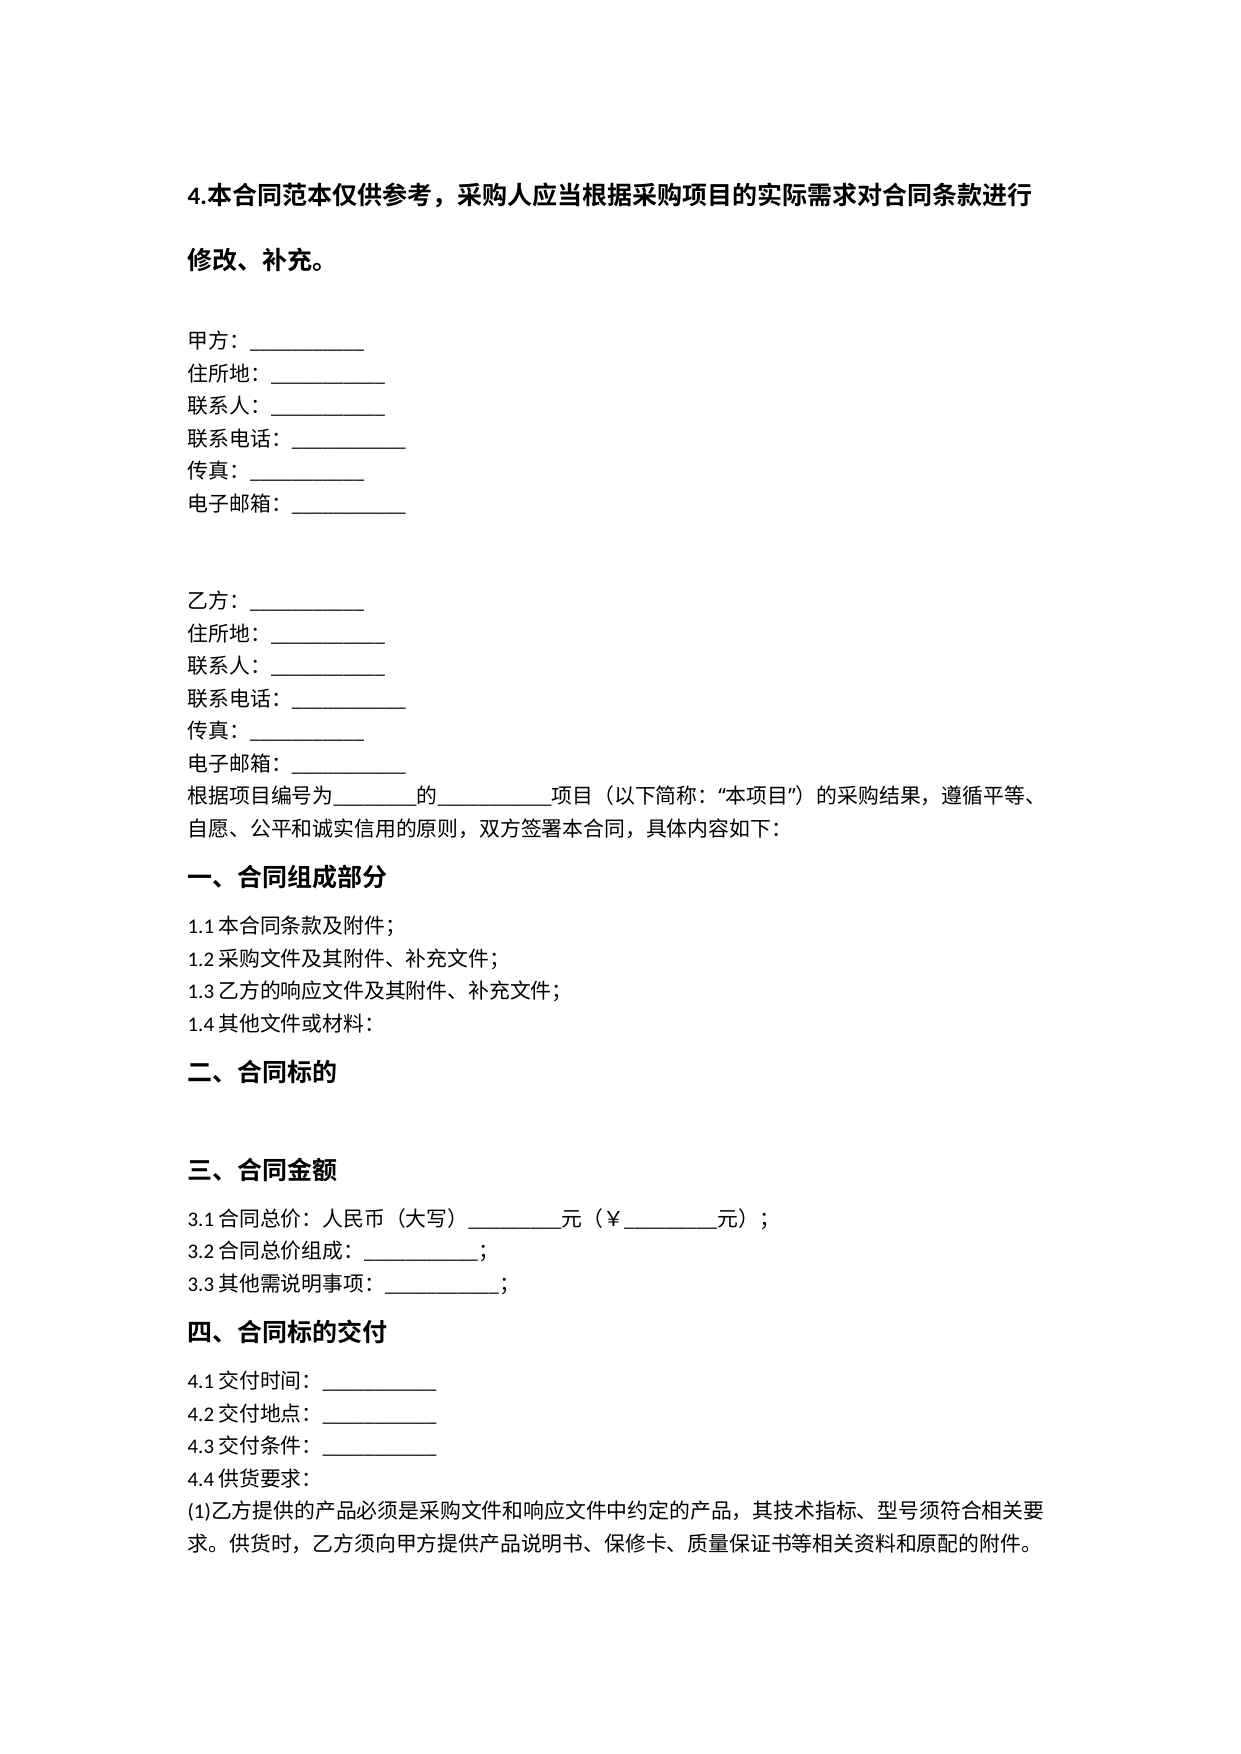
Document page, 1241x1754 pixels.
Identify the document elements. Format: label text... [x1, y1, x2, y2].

text 电子邮箱：___________ [187, 747, 1053, 779]
text 4.1交付时间：___________ [187, 1364, 1053, 1397]
text 传真：___________ [187, 454, 1053, 487]
text 甲方：___________ [187, 324, 1053, 357]
text 四、合同标的交付 [187, 1299, 1053, 1364]
text 联系电话：___________ [187, 682, 1053, 714]
text 1.1本合同条款及附件； [187, 909, 1053, 942]
text 3.1合同总价：人民币（大写）_________元（￥_________元）； [187, 1202, 1053, 1234]
text 4.3交付条件：___________ [187, 1429, 1053, 1462]
text 3.3其他需说明事项：___________； [187, 1267, 1053, 1299]
text 根据项目编号为________的___________项目（以下简称：“本项目”）的采购结果，遵循平等、自愿、公平和诚实信用的原则，双方签署本合同，具体内容如下： [187, 779, 1053, 844]
text 电子邮箱：___________ [187, 487, 1053, 552]
text 4.本合同范本仅供参考，采购人应当根据采购项目的实际需求对合同条款进行修改、补充。 [187, 162, 1053, 292]
text 1.2采购文件及其附件、补充文件； [187, 942, 1053, 974]
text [187, 1494, 1053, 1559]
text 乙方：___________ [187, 584, 1053, 617]
text 联系人：___________ [187, 389, 1053, 422]
text 1.4其他文件或材料： [187, 1007, 1053, 1039]
text 住所地：___________ [187, 617, 1053, 649]
text 3.2合同总价组成：___________； [187, 1234, 1053, 1267]
text 一、合同组成部分 [187, 844, 1053, 909]
text 传真：___________ [187, 714, 1053, 747]
text 联系人：___________ [187, 649, 1053, 682]
text 4.4供货要求： [187, 1462, 1053, 1494]
text 联系电话：___________ [187, 422, 1053, 454]
text 三、合同金额 [187, 1137, 1053, 1202]
text 住所地：___________ [187, 357, 1053, 389]
text 4.2交付地点：___________ [187, 1397, 1053, 1429]
text 二、合同标的 [187, 1039, 1053, 1137]
text 1.3乙方的响应文件及其附件、补充文件； [187, 974, 1053, 1007]
